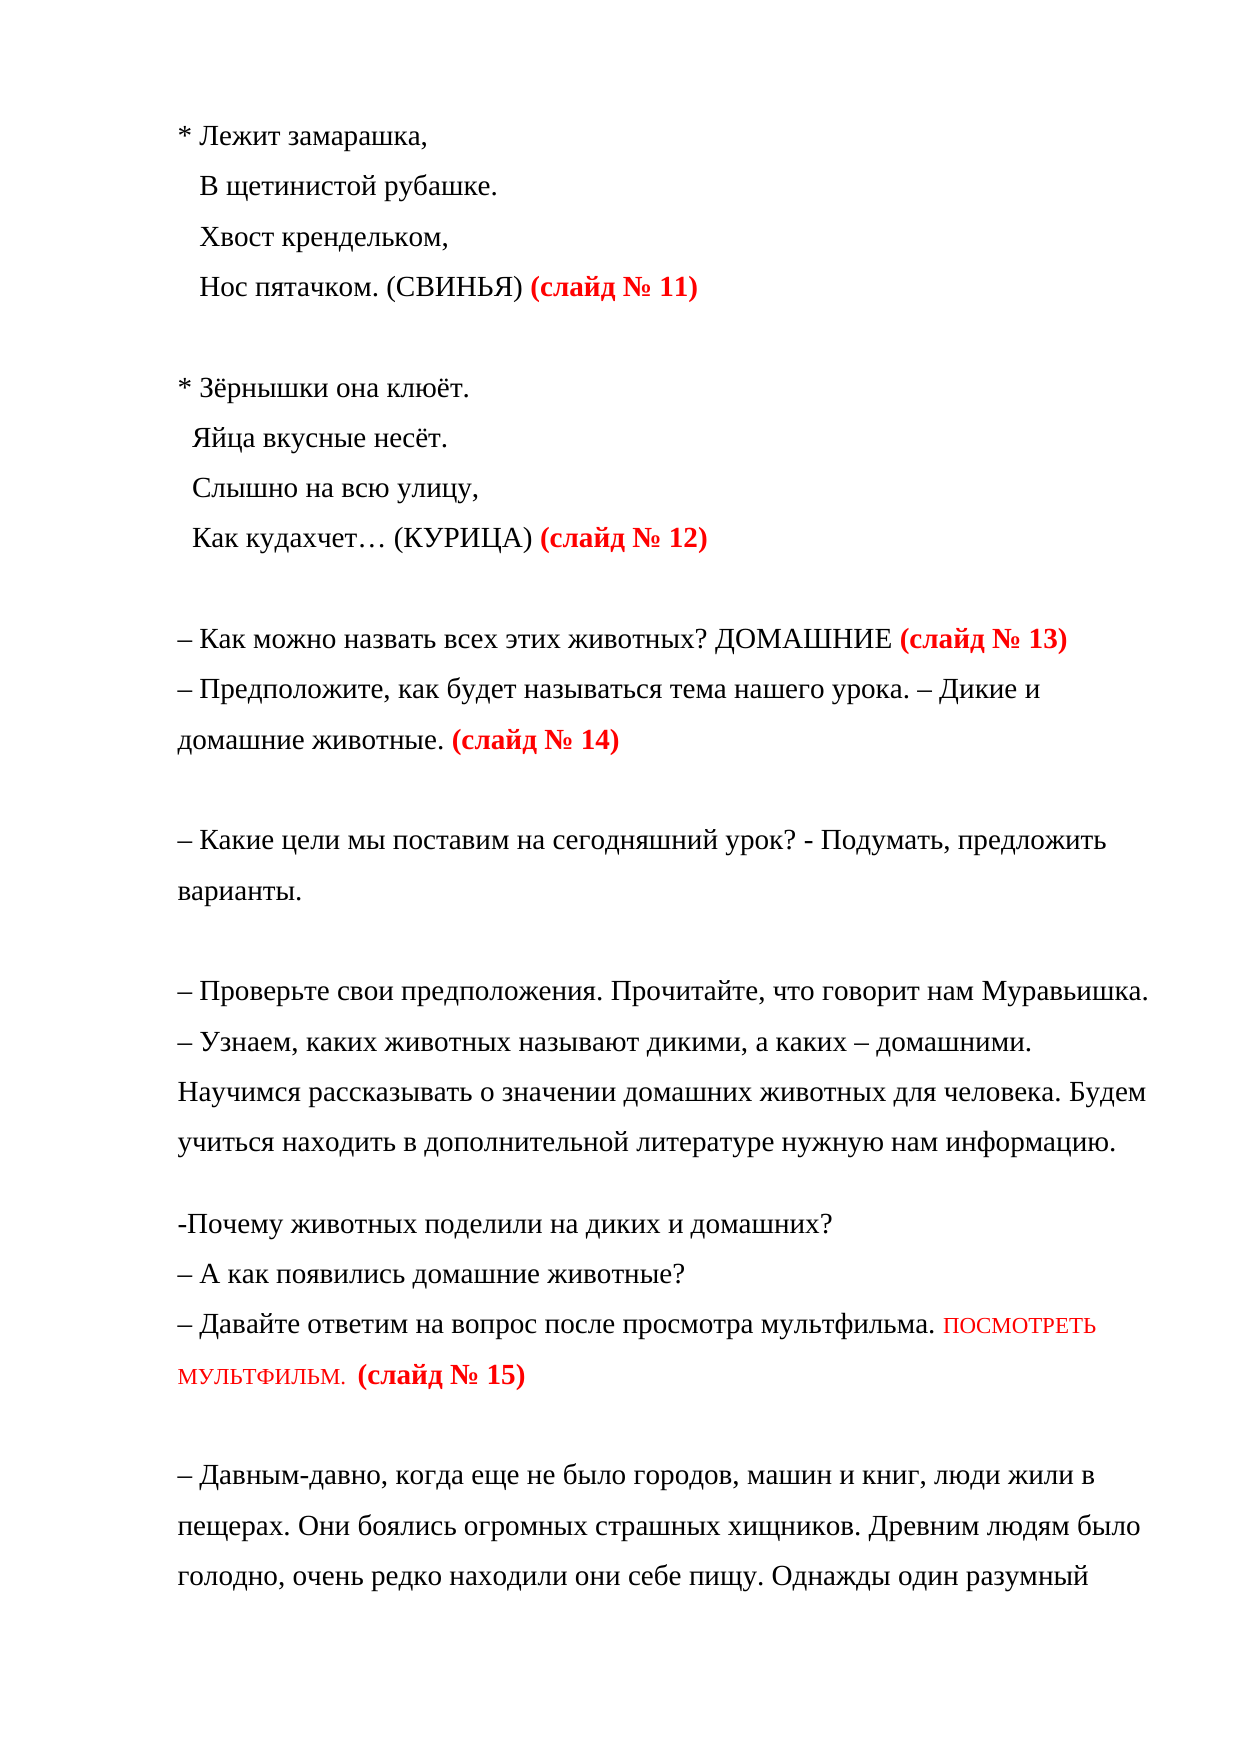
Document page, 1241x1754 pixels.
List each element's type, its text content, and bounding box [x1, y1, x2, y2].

text – Какие цели мы поставим на сегодняшний урок? - Подумать, предложить варианты. [177, 822, 1152, 906]
text * Зёрнышки она клюёт. Яйца вкусные несёт. Слышно на всю улицу, Как кудахчет… (КУРИЦА) (слайд № 12) [177, 370, 1152, 554]
text -Почему животных поделили на диких и домашних? [177, 1206, 1152, 1239]
text – Давайте ответим на вопрос после просмотра мультфильма. ПОСМОТРЕТЬ МУЛЬТФИЛЬМ. (слайд № 15) [177, 1307, 1152, 1390]
text * Лежит замарашка, В щетинистой рубашке. Хвост крендельком, Нос пятачком. (СВИНЬЯ) (слайд № 11) [177, 118, 1152, 303]
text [177, 1457, 1152, 1592]
text – Предположите, как будет называться тема нашего урока. – Дикие и домашние животные. (слайд № 14) [177, 672, 1152, 755]
text – Как можно назвать всех этих животных? ДОМАШНИЕ (слайд № 13) [177, 621, 1152, 655]
text – Проверьте свои предположения. Прочитайте, что говорит нам Муравьишка. [177, 973, 1152, 1007]
text – А как появились домашние животные? [177, 1256, 1152, 1290]
text – Узнаем, каких животных называют дикими, а каких – домашними. Научимся рассказывать о значении домашних животных для человека. Будем учиться находить в дополнительной литературе нужную нам информацию. [177, 1024, 1152, 1158]
